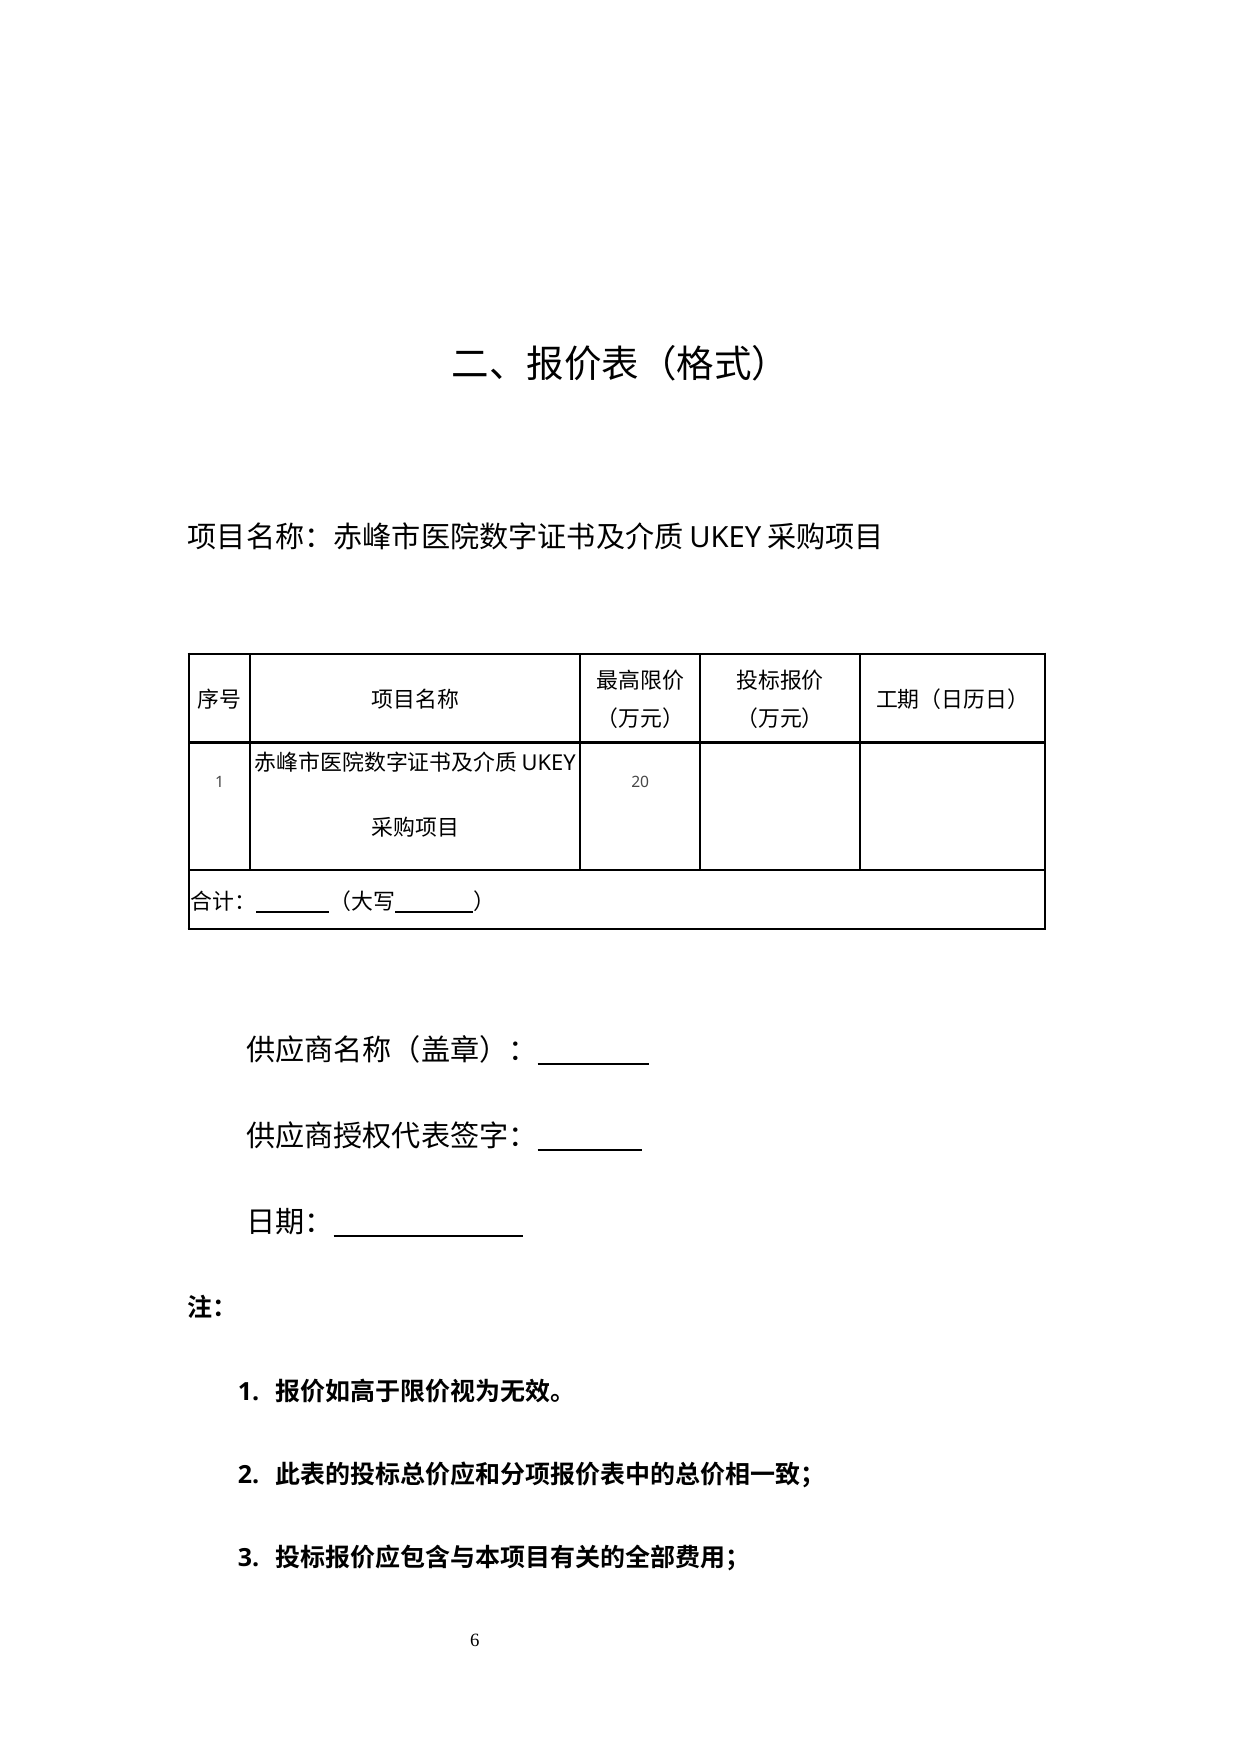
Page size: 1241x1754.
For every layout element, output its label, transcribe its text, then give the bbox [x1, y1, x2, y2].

table_cell 20 [581, 744, 699, 869]
text 供应商授权代表签字： [187, 1101, 1053, 1166]
list 此表的投标总价应和分项报价表中的总价相一致； [187, 1440, 1053, 1505]
text 日期： [187, 1187, 1053, 1252]
table_header 投标报价 （万元） [701, 655, 859, 741]
text 项目名称：赤峰市医院数字证书及介质UKEY采购项目 [187, 503, 1053, 568]
text 供应商名称（盖章）： [187, 1015, 1053, 1080]
table_header 最高限价 （万元） [581, 655, 699, 741]
table_cell 1 [190, 744, 249, 869]
table_header 工期（日历日） [861, 655, 1044, 741]
table_cell [861, 744, 1044, 869]
text 注： [187, 1273, 1053, 1338]
list 投标报价应包含与本项目有关的全部费用； [187, 1523, 1053, 1588]
table_cell [701, 744, 859, 869]
table_cell 合计： （大写 ） [190, 871, 1044, 928]
list 报价如高于限价视为无效。 [187, 1357, 1053, 1422]
table_cell 赤峰市医院数字证书及介质UKEY采购项目 [251, 744, 579, 869]
table_header 序号 [190, 655, 249, 741]
text 二、报价表（格式） [187, 329, 1053, 394]
table_header 项目名称 [251, 655, 579, 741]
